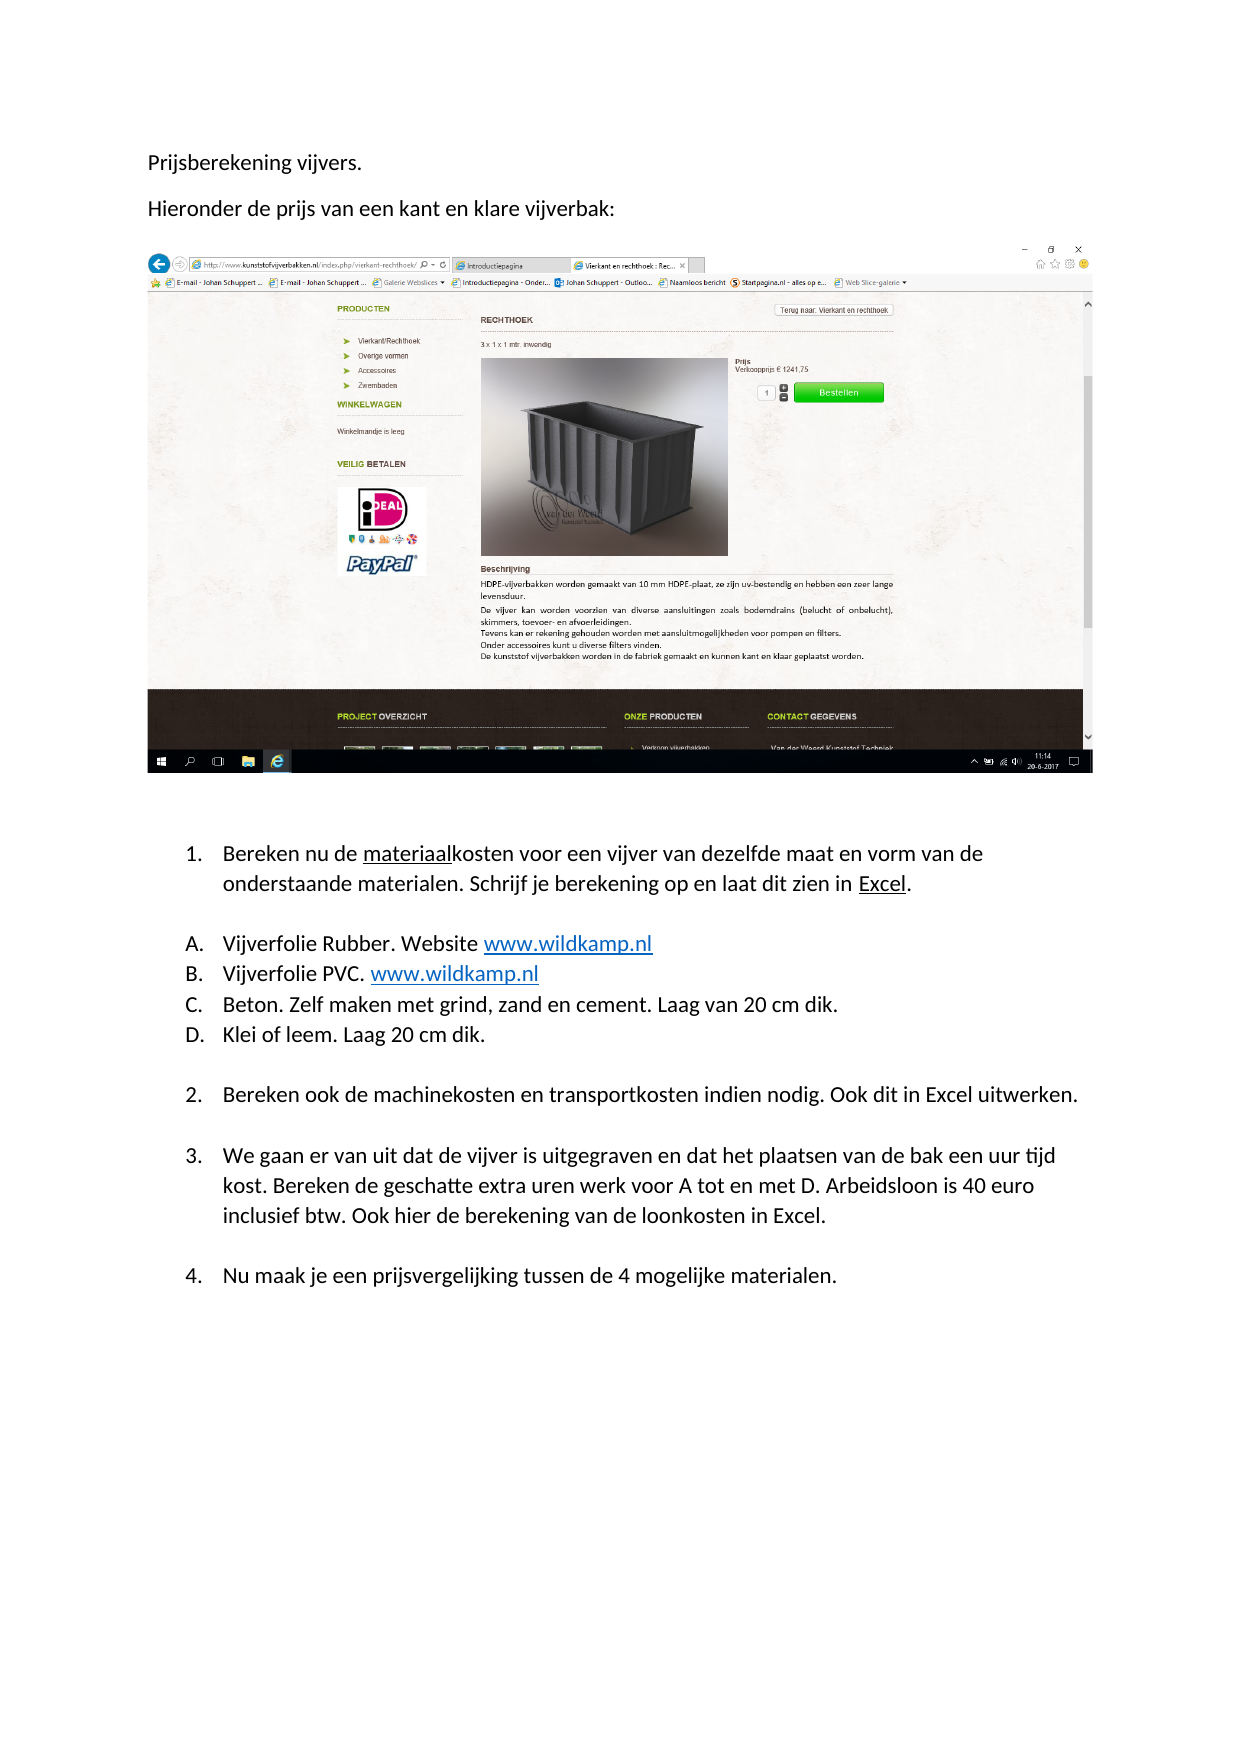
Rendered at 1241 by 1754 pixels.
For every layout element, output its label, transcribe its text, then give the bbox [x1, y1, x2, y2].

list Vijverfolie Rubber. Website www.wildkamp.nl [185, 929, 1093, 957]
text Hieronder de prijs van een kant en klare vijverbak: [148, 194, 1093, 222]
list Vijverfolie PVC. www.wildkamp.nl [185, 959, 1093, 987]
text Prijsberekening vijvers. [148, 148, 1093, 176]
picture [147, 241, 1093, 773]
list Nu maak je een prijsvergelijking tussen de 4 mogelijke materialen. [185, 1262, 1093, 1289]
list Beton. Zelf maken met grind, zand en cement. Laag van 20 cm dik. [185, 990, 1093, 1018]
list Bereken nu de materiaalkosten voor een vijver van dezelfde maat en vorm van de onderstaande materialen. Schrijf je berekening op en laat dit zien in Excel. [185, 839, 1093, 897]
list Klei of leem. Laag 20 cm dik. [185, 1020, 1093, 1048]
list Bereken ook de machinekosten en transportkosten indien nodig. Ook dit in Excel uitwerken. [185, 1080, 1093, 1108]
list We gaan er van uit dat de vijver is uitgegraven en dat het plaatsen van de bak een uur tijd kost. Bereken de geschatte extra uren werk voor A tot en met D. Arbeidsloon is 40 euro inclusief btw. Ook hier de berekening van de loonkosten in Excel. [185, 1141, 1093, 1229]
